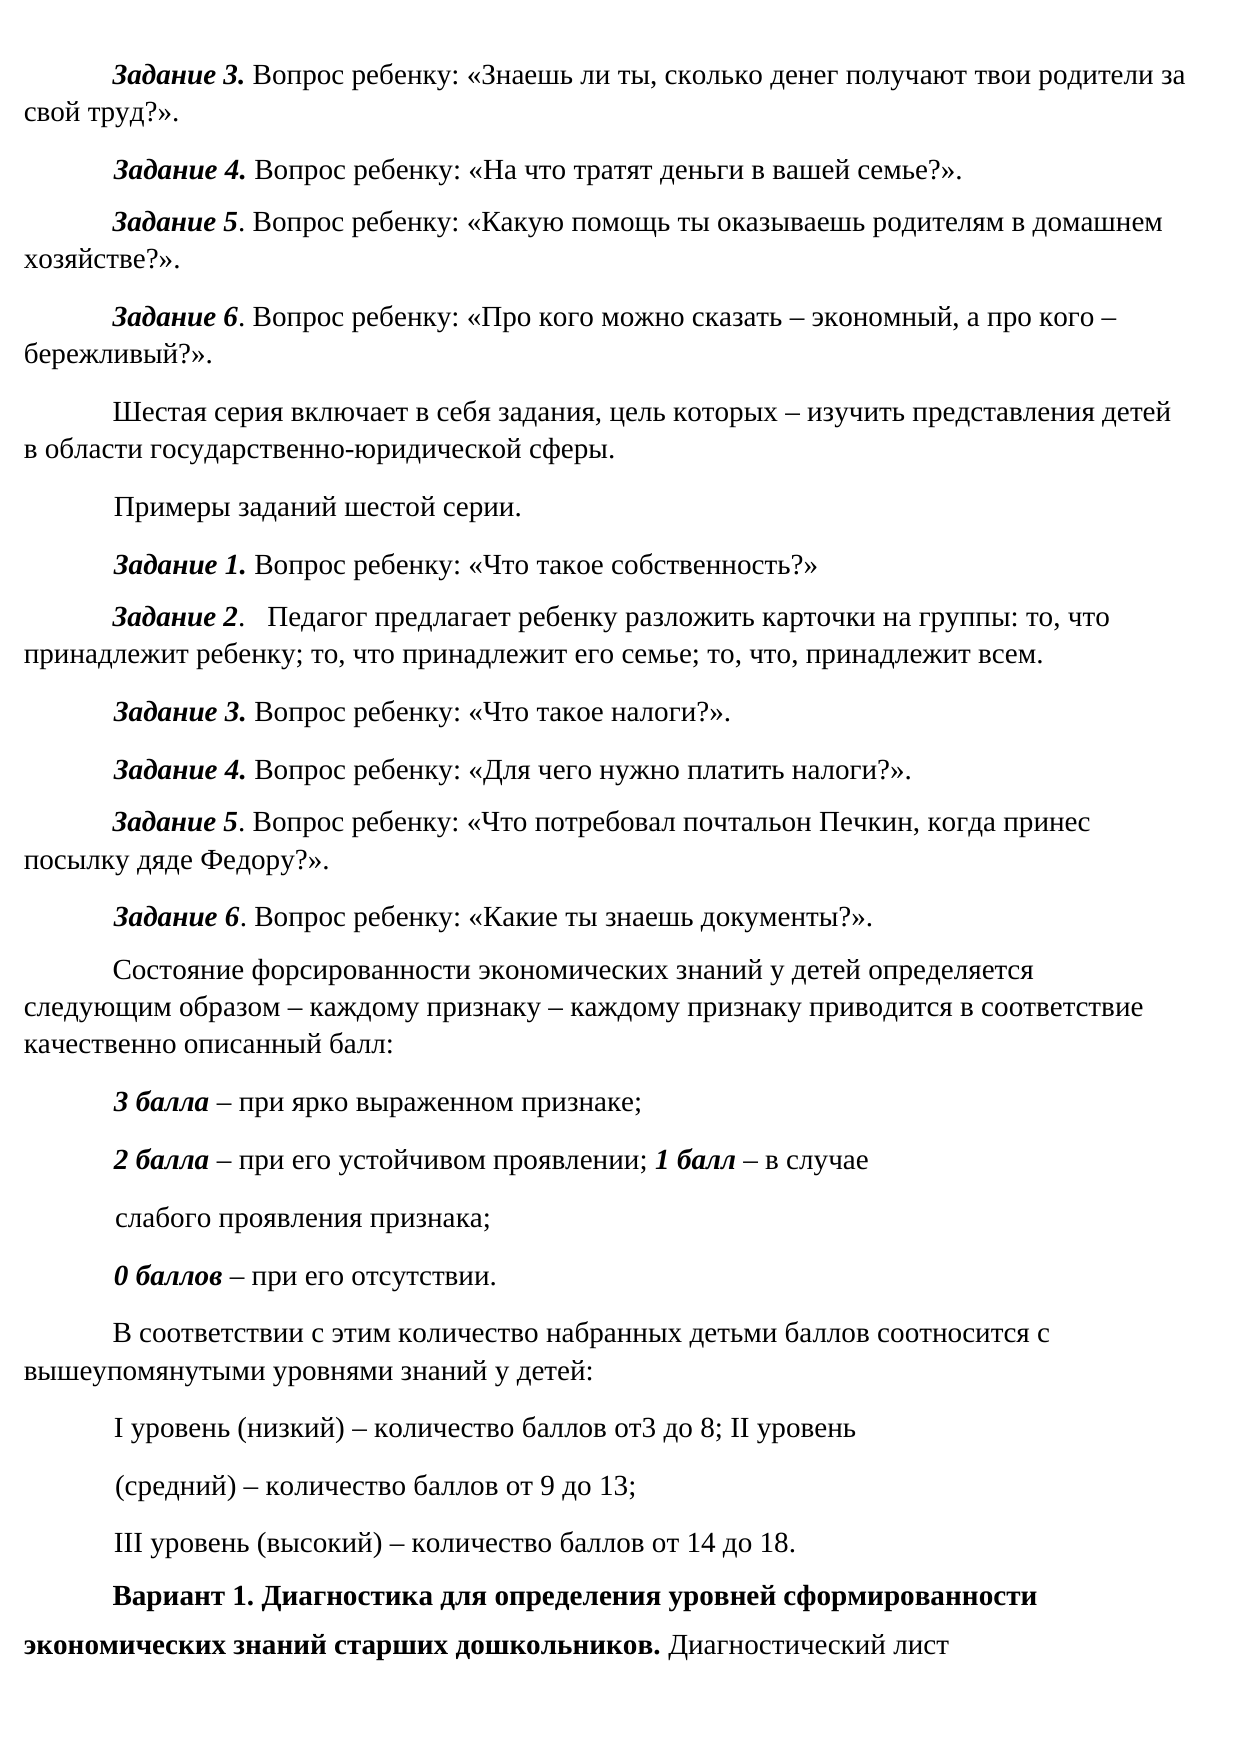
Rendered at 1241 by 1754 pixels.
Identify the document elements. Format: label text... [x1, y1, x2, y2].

text Задание 3. Вопрос ребенку: «Знаешь ли ты, сколько денег получают твои родители за свой труд?». [23, 57, 1189, 128]
text 3 балла – при ярко выраженном признаке; [114, 1084, 1189, 1118]
text Примеры заданий шестой серии. [114, 489, 1189, 523]
text Задание 6. Вопрос ребенку: «Про кого можно сказать – экономный, а про кого – бережливый?». [23, 299, 1189, 370]
text 2 балла – при его устойчивом проявлении; 1 балл – в случае слабого проявления признака; [114, 1142, 901, 1233]
text Задание 3. Вопрос ребенку: «Что такое налоги?». [114, 694, 1189, 728]
text Задание 4. Вопрос ребенку: «На что тратят деньги в вашей семье?». [114, 152, 1189, 186]
text Задание 2. Педагог предлагает ребенку разложить карточки на группы: то, что принадлежит ребенку; то, что принадлежит его семье; то, что, принадлежит всем. [23, 599, 1189, 670]
text В соответствии с этим количество набранных детьми баллов соотносится с вышеупомянутыми уровнями знаний у детей: [23, 1316, 1189, 1386]
text Задание 5. Вопрос ребенку: «Какую помощь ты оказываешь родителям в домашнем хозяйстве?». [23, 204, 1189, 275]
text Задание 1. Вопрос ребенку: «Что такое собственность?» [114, 547, 1189, 580]
text Шестая серия включает в себя задания, цель которых – изучить представления детей в области государственно-юридической сферы. [23, 394, 1189, 465]
text I уровень (низкий) – количество баллов от3 до 8; II уровень (средний) – количество баллов от 9 до 13; [114, 1410, 959, 1501]
text 0 баллов – при его отсутствии. [114, 1258, 1189, 1291]
text Задание 5. Вопрос ребенку: «Что потребовал почтальон Печкин, когда принес посылку дяде Федору?». [23, 804, 1189, 875]
text III уровень (высокий) – количество баллов от 14 до 18. [114, 1525, 1189, 1559]
text Вариант 1. Диагностика для определения уровней сформированности экономических знаний старших дошкольников. Диагностический лист [23, 1578, 1189, 1661]
text Задание 4. Вопрос ребенку: «Для чего нужно платить налоги?». [114, 752, 1189, 786]
text Состояние форсированности экономических знаний у детей определяется следующим образом – каждому признаку – каждому признаку приводится в соответствие качественно описанный балл: [23, 952, 1189, 1060]
text Задание 6. Вопрос ребенку: «Какие ты знаешь документы?». [114, 899, 1189, 933]
